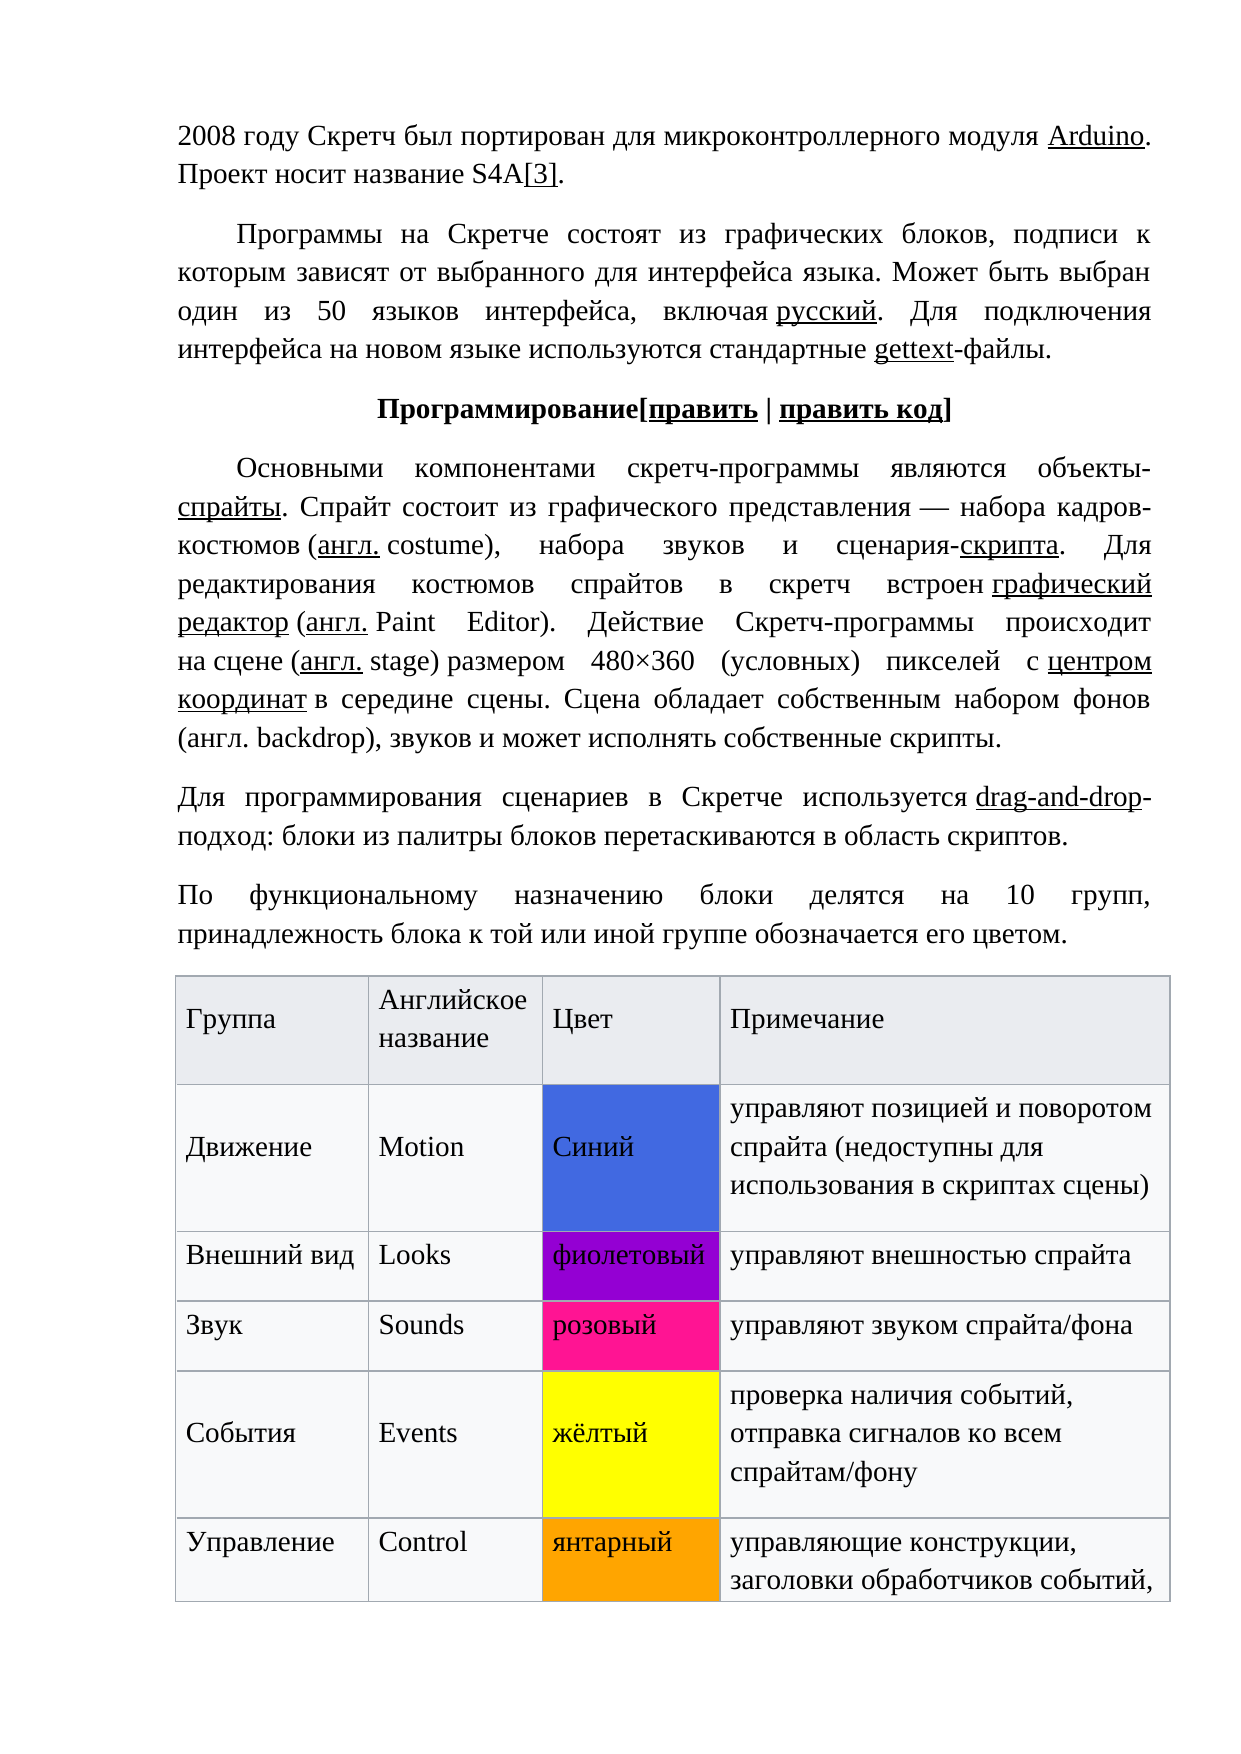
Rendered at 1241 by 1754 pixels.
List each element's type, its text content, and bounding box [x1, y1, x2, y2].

table_cell Control [369, 1519, 542, 1601]
text Программы на Скретче состоят из графических блоков, подписи к которым зависят от выбранного для интерфейса языка. Может быть выбран один из 50 языков интерфейса, включая русский. Для подключения интерфейса на новом языке используются стандартные gettext-файлы. [177, 216, 1152, 365]
table_cell Синий [543, 1085, 719, 1231]
table_cell Sounds [369, 1302, 542, 1370]
text Программирование[править | править код] [177, 391, 1152, 424]
table_cell управляют внешностью спрайта [721, 1232, 1169, 1300]
text Для программирования сценариев в Скретче используется drag-and-drop-подход: блоки из палитры блоков перетаскиваются в область скриптов. [177, 779, 1152, 852]
table_header Примечание [721, 977, 1169, 1084]
table_cell Движение [176, 1085, 368, 1231]
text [177, 118, 1152, 190]
text По функциональному назначению блоки делятся на 10 групп, принадлежность блока к той или иной группе обозначается его цветом. [177, 877, 1152, 949]
table_cell Motion [369, 1085, 542, 1231]
table_cell Звук [176, 1301, 368, 1370]
table_cell Events [369, 1372, 542, 1517]
table_cell жёлтый [543, 1372, 719, 1517]
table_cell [721, 1519, 1169, 1601]
table_header Цвет [543, 977, 719, 1084]
table_cell проверка наличия событий, отправка сигналов ко всем спрайтам/фону [721, 1372, 1169, 1517]
table_cell янтарный [543, 1519, 719, 1601]
table_cell фиолетовый [543, 1232, 719, 1300]
table_cell управляют звуком спрайта/фона [721, 1302, 1169, 1370]
table_cell События [176, 1371, 368, 1517]
table_header Группа [176, 977, 368, 1084]
text Основными компонентами скретч-программы являются объекты-спрайты. Спрайт состоит из графического представления — набора кадров-костюмов (англ. costume), набора звуков и сценария-скрипта. Для редактирования костюмов спрайтов в скретч встроен графический редактор (англ. Paint Editor). Действие Скретч-программы происходит на сцене (англ. stage) размером 480×360 (условных) пикселей с центром координат в середине сцены. Сцена обладает собственным набором фонов (англ. backdrop), звуков и может исполнять собственные скрипты. [177, 450, 1152, 754]
table_cell розовый [543, 1302, 719, 1370]
table_header Английское название [369, 977, 542, 1084]
table_cell Управление [176, 1518, 368, 1601]
table_cell Внешний вид [176, 1232, 368, 1300]
table_cell управляют позицией и поворотом спрайта (недоступны для использования в скриптах сцены) [721, 1085, 1169, 1231]
table_cell Looks [369, 1232, 542, 1300]
